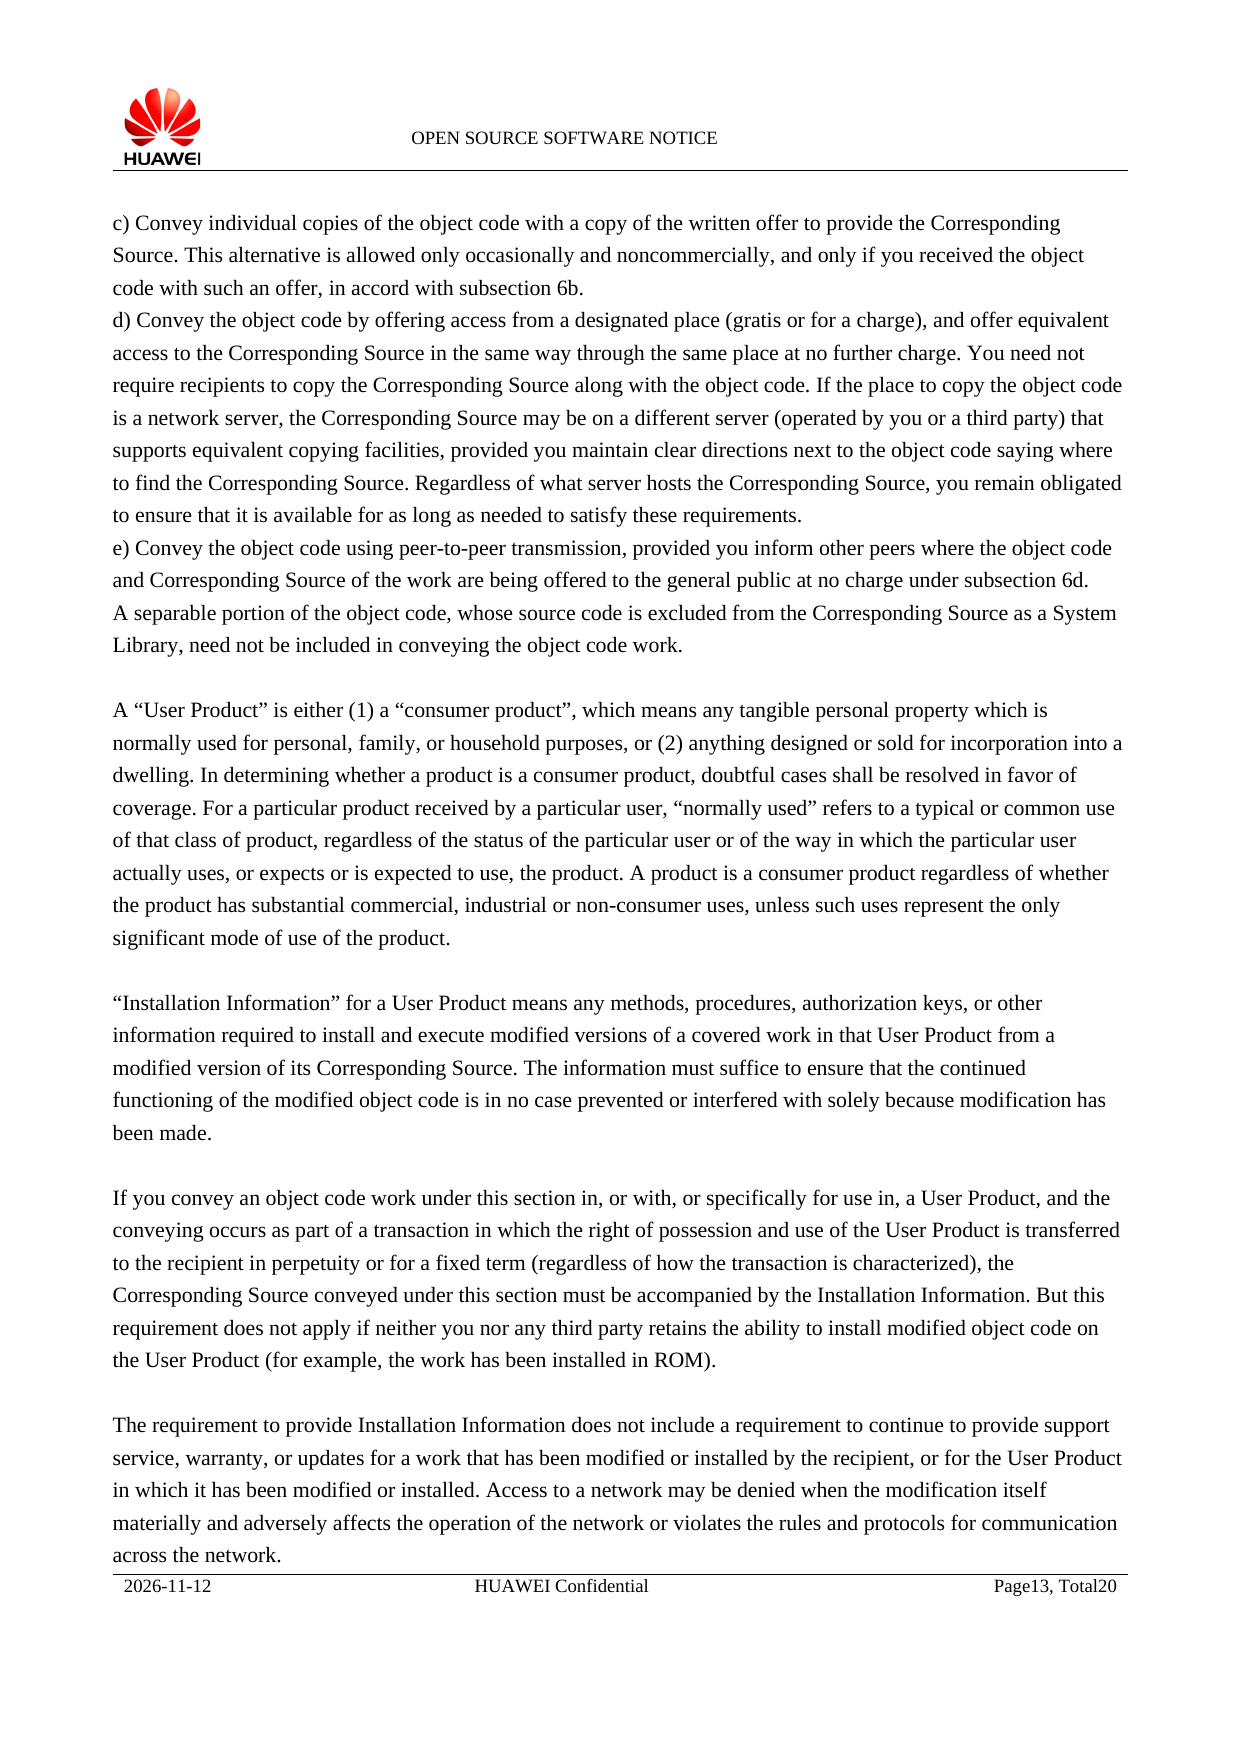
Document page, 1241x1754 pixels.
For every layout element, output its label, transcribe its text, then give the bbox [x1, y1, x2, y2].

picture [124, 88, 201, 165]
